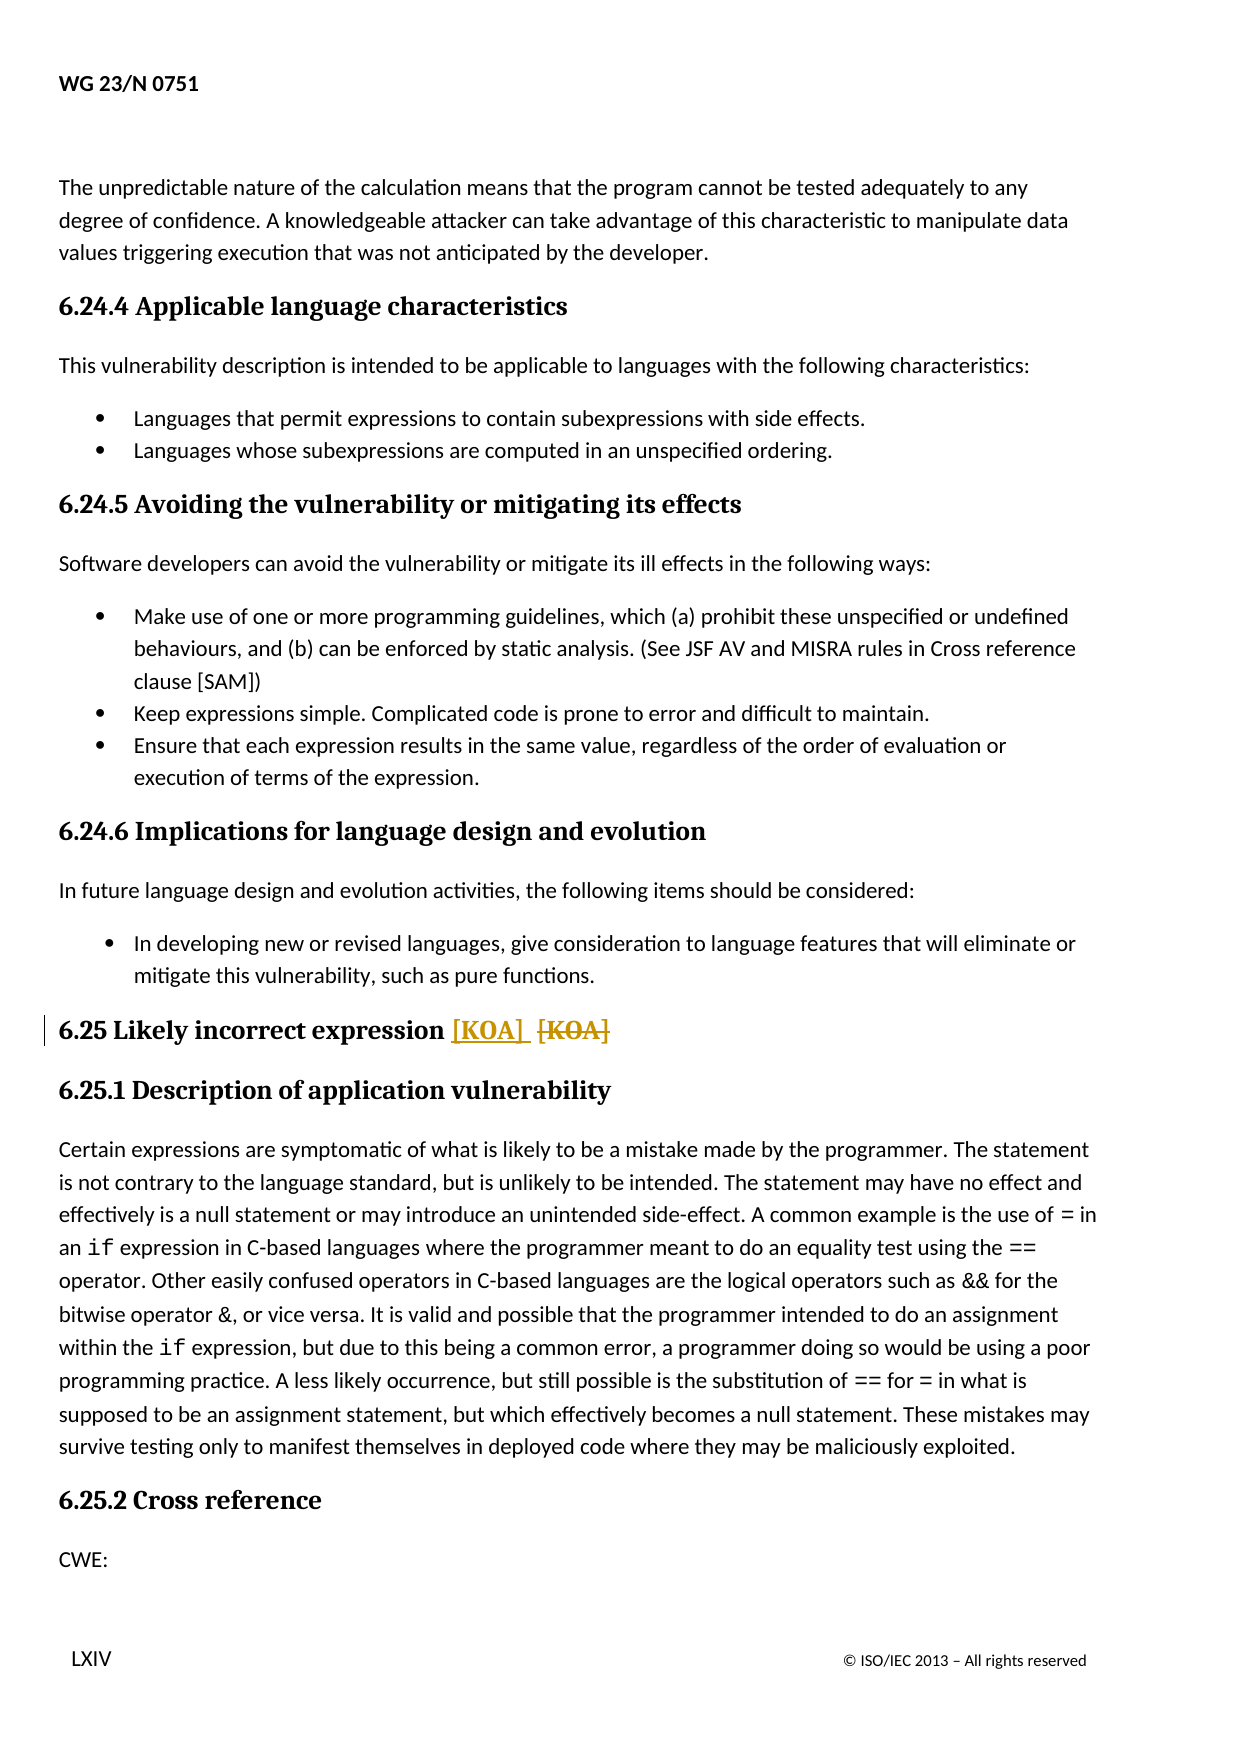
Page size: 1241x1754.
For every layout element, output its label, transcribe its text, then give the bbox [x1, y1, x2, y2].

list Ensure that each expression results in the same value, regardless of the order of evaluation or execution of terms of the expression. [96, 731, 1099, 791]
subtitle 6.25 Likely incorrect expression [58, 1015, 1099, 1046]
list Languages whose subexpressions are computed in an unspecified ordering. [96, 436, 1099, 464]
text Software developers can avoid the vulnerability or mitigate its ill effects in the following ways: [58, 549, 1099, 577]
subtitle 6.25.1 Description of application vulnerability [58, 1075, 1099, 1107]
subtitle 6.24.5 Avoiding the vulnerability or mitigating its effects [58, 489, 1099, 520]
text This vulnerability description is intended to be applicable to languages with the following characteristics: [58, 351, 1099, 379]
subtitle 6.25.2 Cross reference [58, 1485, 1099, 1516]
list Languages that permit expressions to contain subexpressions with side effects. [96, 404, 1099, 432]
subtitle 6.24.6 Implications for language design and evolution [58, 816, 1099, 847]
subtitle 6.24.4 Applicable language characteristics [58, 291, 1099, 322]
text The unpredictable nature of the calculation means that the program cannot be tested adequately to any degree of confidence. A knowledgeable attacker can take advantage of this characteristic to manipulate data values triggering execution that was not anticipated by the developer. [58, 173, 1099, 266]
text Certain expressions are symptomatic of what is likely to be a mistake made by the programmer. The statement is not contrary to the language standard, but is unlikely to be intended. The statement may have no effect and effectively is a null statement or may introduce an unintended side-effect. A common example is the use of = in an if expression in C-based languages where the programmer meant to do an equality test using the == operator. Other easily confused operators in C-based languages are the logical operators such as && for the bitwise operator &, or vice versa. It is valid and possible that the programmer intended to do an assignment within the if expression, but due to this being a common error, a programmer doing so would be using a poor programming practice. A less likely occurrence, but still possible is the substitution of == for = in what is supposed to be an assignment statement, but which effectively becomes a null statement. These mistakes may survive testing only to manifest themselves in deployed code where they may be maliciously exploited. [58, 1136, 1099, 1460]
text In future language design and evolution activities, the following items should be considered: [58, 876, 1099, 904]
list In developing new or revised languages, give consideration to language features that will eliminate or mitigate this vulnerability, such as pure functions. [105, 929, 1099, 990]
list Keep expressions simple. Complicated code is prone to error and difficult to maintain. [96, 699, 1099, 727]
list Make use of one or more programming guidelines, which (a) prohibit these unspecified or undefined behaviours, and (b) can be enforced by static analysis. (See JSF AV and MISRA rules in Cross reference clause [SAM]) [96, 602, 1099, 695]
text CWE: [58, 1545, 1099, 1573]
